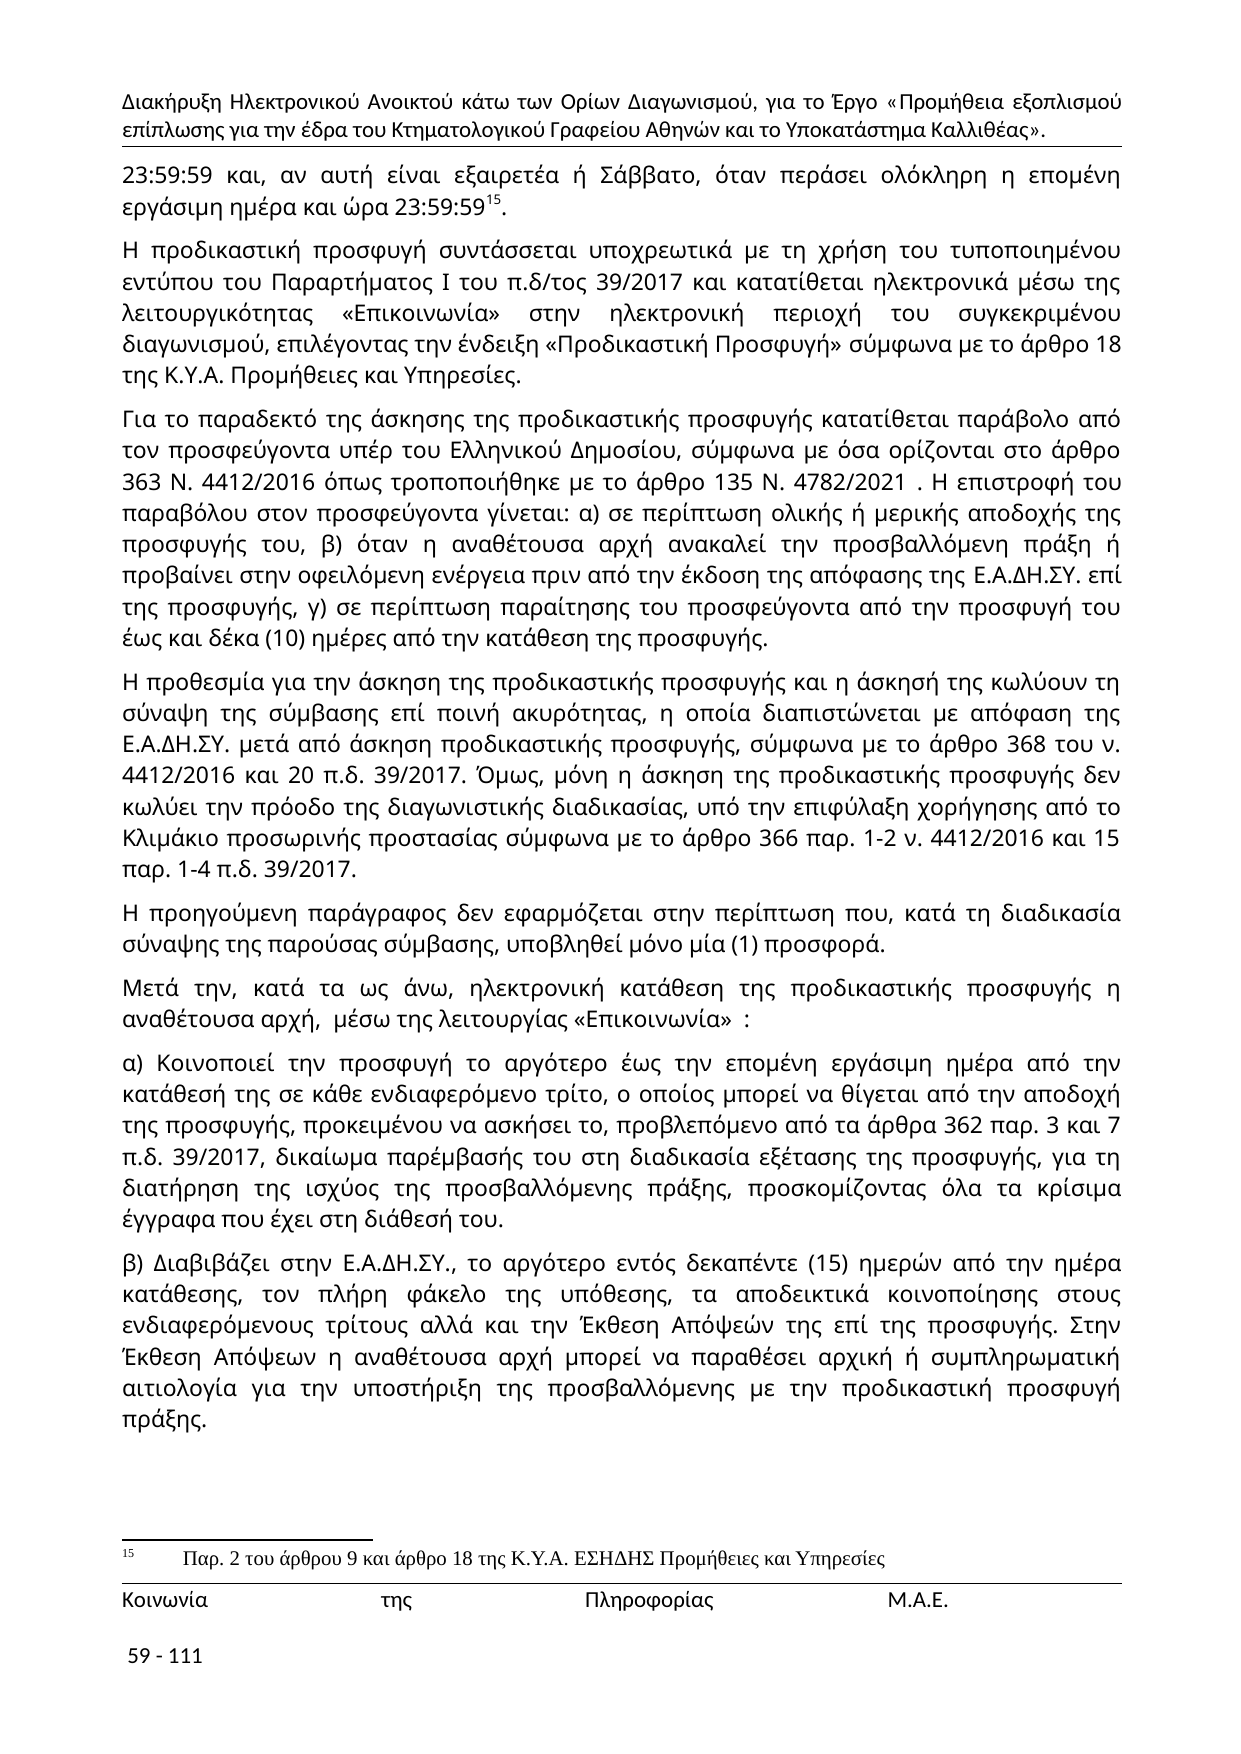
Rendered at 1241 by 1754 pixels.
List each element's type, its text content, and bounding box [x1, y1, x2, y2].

text α) Κοινοποιεί την προσφυγή το αργότερο έως την επομένη εργάσιμη ημέρα από την κατάθεσή της σε κάθε ενδιαφερόμενο τρίτο, ο οποίος μπορεί να θίγεται από την αποδοχή της προσφυγής, προκειμένου να ασκήσει το, προβλεπόμενο από τα άρθρα 362 παρ. 3 και 7 π.δ. 39/2017, δικαίωμα παρέμβασής του στη διαδικασία εξέτασης της προσφυγής, για τη διατήρηση της ισχύος της προσβαλλόμενης πράξης, προσκομίζοντας όλα τα κρίσιμα έγγραφα που έχει στη διάθεσή του. [122, 1047, 1122, 1234]
text Η προηγούμενη παράγραφος δεν εφαρμόζεται στην περίπτωση που, κατά τη διαδικασία σύναψης της παρούσας σύμβασης, υποβληθεί μόνο μία (1) προσφορά. [122, 897, 1122, 959]
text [122, 159, 1122, 222]
text Η προδικαστική προσφυγή συντάσσεται υποχρεωτικά με τη χρήση του τυποποιημένου εντύπου του Παραρτήματος Ι του π.δ/τος 39/2017 και κατατίθεται ηλεκτρονικά μέσω της λειτουργικότητας «Επικοινωνία» στην ηλεκτρονική περιοχή του συγκεκριμένου διαγωνισμού, επιλέγοντας την ένδειξη «Προδικαστική Προσφυγή» σύμφωνα με το άρθρο 18 της Κ.Υ.Α. Προμήθειες και Υπηρεσίες. [122, 234, 1122, 390]
text Η προθεσμία για την άσκηση της προδικαστικής προσφυγής και η άσκησή της κωλύουν τη σύναψη της σύμβασης επί ποινή ακυρότητας, η οποία διαπιστώνεται με απόφαση της Ε.Α.ΔΗ.ΣΥ. μετά από άσκηση προδικαστικής προσφυγής, σύμφωνα με το άρθρο 368 του ν. 4412/2016 και 20 π.δ. 39/2017. Όμως, μόνη η άσκηση της προδικαστικής προσφυγής δεν κωλύει την πρόοδο της διαγωνιστικής διαδικασίας, υπό την επιφύλαξη χορήγησης από το Κλιμάκιο προσωρινής προστασίας σύμφωνα με το άρθρο 366 παρ. 1-2 ν. 4412/2016 και 15 παρ. 1-4 π.δ. 39/2017. [122, 665, 1122, 884]
text Για το παραδεκτό της άσκησης της προδικαστικής προσφυγής κατατίθεται παράβολο από τον προσφεύγοντα υπέρ του Ελληνικού Δημοσίου, σύμφωνα με όσα ορίζονται στο άρθρο 363 Ν. 4412/2016 όπως τροποποιήθηκε με το άρθρο 135 Ν. 4782/2021 . Η επιστροφή του παραβόλου στον προσφεύγοντα γίνεται: α) σε περίπτωση ολικής ή μερικής αποδοχής της προσφυγής του, β) όταν η αναθέτουσα αρχή ανακαλεί την προσβαλλόμενη πράξη ή προβαίνει στην οφειλόμενη ενέργεια πριν από την έκδοση της απόφασης της Ε.Α.ΔΗ.ΣΥ. επί της προσφυγής, γ) σε περίπτωση παραίτησης του προσφεύγοντα από την προσφυγή του έως και δέκα (10) ημέρες από την κατάθεση της προσφυγής. [122, 403, 1122, 653]
text β) Διαβιβάζει στην Ε.Α.ΔΗ.ΣΥ., το αργότερο εντός δεκαπέντε (15) ημερών από την ημέρα κατάθεσης, τον πλήρη φάκελο της υπόθεσης, τα αποδεικτικά κοινοποίησης στους ενδιαφερόμενους τρίτους αλλά και την Έκθεση Απόψεών της επί της προσφυγής. Στην Έκθεση Απόψεων η αναθέτουσα αρχή μπορεί να παραθέσει αρχική ή συμπληρωματική αιτιολογία για την υποστήριξη της προσβαλλόμενης με την προδικαστική προσφυγή πράξης. [122, 1247, 1122, 1434]
text Μετά την, κατά τα ως άνω, ηλεκτρονική κατάθεση της προδικαστικής προσφυγής η αναθέτουσα αρχή, μέσω της λειτουργίας «Επικοινωνία» : [122, 972, 1122, 1034]
